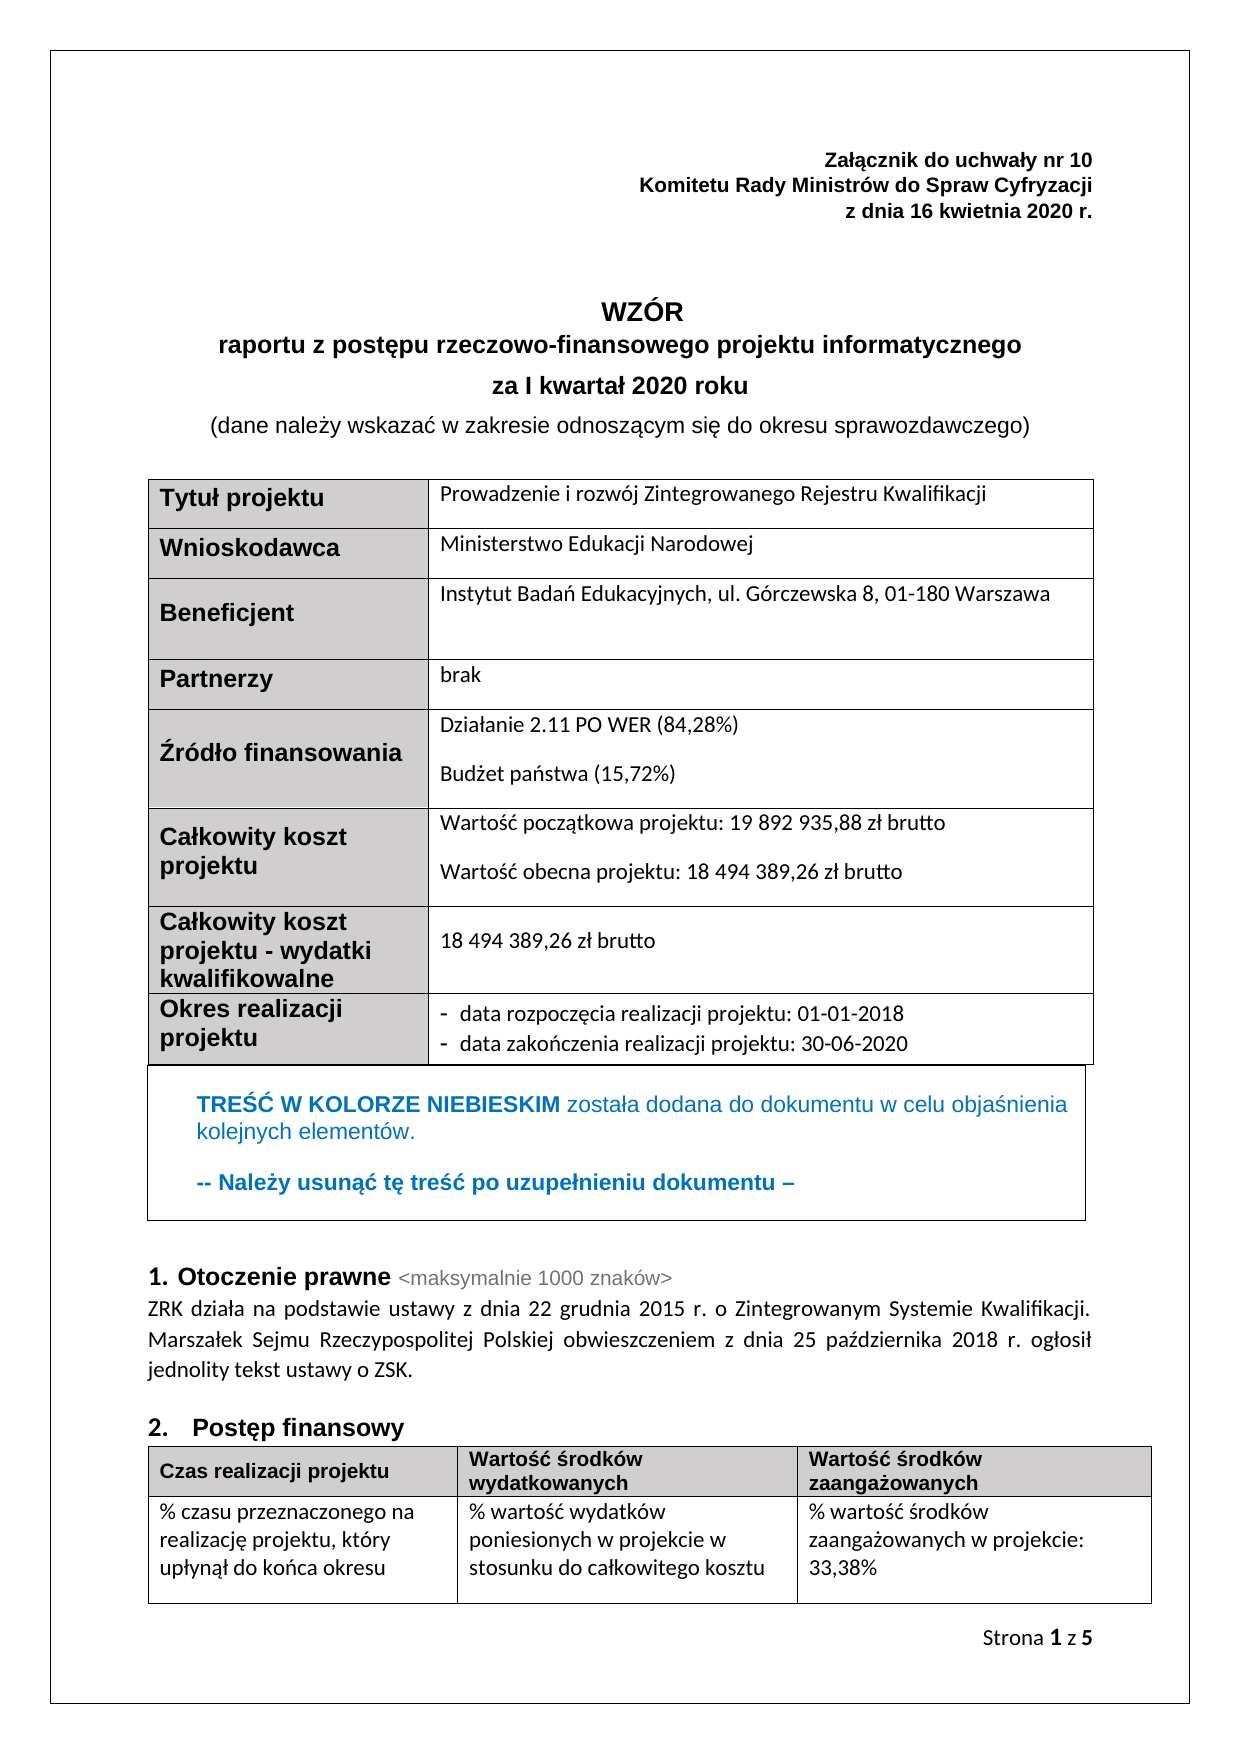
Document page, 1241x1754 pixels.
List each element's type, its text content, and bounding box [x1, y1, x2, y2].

table_cell Beneficjent [149, 579, 428, 659]
table_cell Okres realizacji projektu [149, 994, 428, 1064]
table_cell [798, 1497, 1151, 1602]
table_header Tytuł projektu [149, 480, 428, 528]
table_cell brak [429, 660, 1093, 709]
table_cell Źródło finansowania [149, 710, 428, 807]
table_cell Wnioskodawca [149, 529, 428, 578]
table_header Wartość środków zaangażowanych [798, 1447, 1151, 1496]
text WZÓR [148, 296, 1093, 327]
table_cell Całkowity koszt projektu - wydatki kwalifikowalne [149, 907, 428, 993]
table_header Czas realizacji projektu [149, 1447, 457, 1496]
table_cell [149, 1497, 457, 1602]
table_cell Działanie 2.11 PO WER (84,28%) Budżet państwa (15,72%) [429, 710, 1093, 807]
table_cell data rozpoczęcia realizacji projektu: 01-01-2018 data zakończenia realizacji projektu: 30-06-2020 [429, 994, 1093, 1064]
table_cell Partnerzy [149, 660, 428, 709]
table_cell Instytut Badań Edukacyjnych, ul. Górczewska 8, 01-180 Warszawa [429, 579, 1093, 659]
subtitle Otoczenie prawne <maksymalnie 1000 znaków> [148, 1259, 1063, 1292]
text Załącznik do uchwały nr 10 [148, 147, 1093, 171]
table_cell Wartość początkowa projektu: 19 892 935,88 zł brutto Wartość obecna projektu: 18 494 389,26 zł brutto [429, 809, 1093, 906]
table_header TREŚĆ W KOLORZE NIEBIESKIM została dodana do dokumentu w celu objaśnienia kolejnych elementów. -- Należy usunąć tę treść po uzupełnieniu dokumentu – [148, 1066, 1085, 1220]
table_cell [458, 1497, 797, 1602]
table_header Wartość środków wydatkowanych [458, 1447, 797, 1496]
subtitle raportu z postępu rzeczowo-finansowego projektu informatycznego [148, 330, 1093, 359]
subtitle za I kwartał 2020 roku [148, 371, 1093, 400]
text (dane należy wskazać w zakresie odnoszącym się do okresu sprawozdawczego) [148, 412, 1093, 439]
subtitle Postęp finansowy [148, 1410, 1093, 1443]
table_cell Całkowity koszt projektu [149, 809, 428, 906]
table_cell 18 494 389,26 zł brutto [429, 907, 1093, 993]
table_cell Ministerstwo Edukacji Narodowej [429, 529, 1093, 578]
table_header Prowadzenie i rozwój Zintegrowanego Rejestru Kwalifikacji [429, 480, 1093, 528]
text ZRK działa na podstawie ustawy z dnia 22 grudnia 2015 r. o Zintegrowanym Systemie Kwalifikacji. Marszałek Sejmu Rzeczypospolitej Polskiej obwieszczeniem z dnia 25 października 2018 r. ogłosił jednolity tekst ustawy o ZSK. [148, 1294, 1093, 1383]
text z dnia 16 kwietnia 2020 r. [148, 199, 1093, 223]
text Komitetu Rady Ministrów do Spraw Cyfryzacji [148, 173, 1093, 197]
